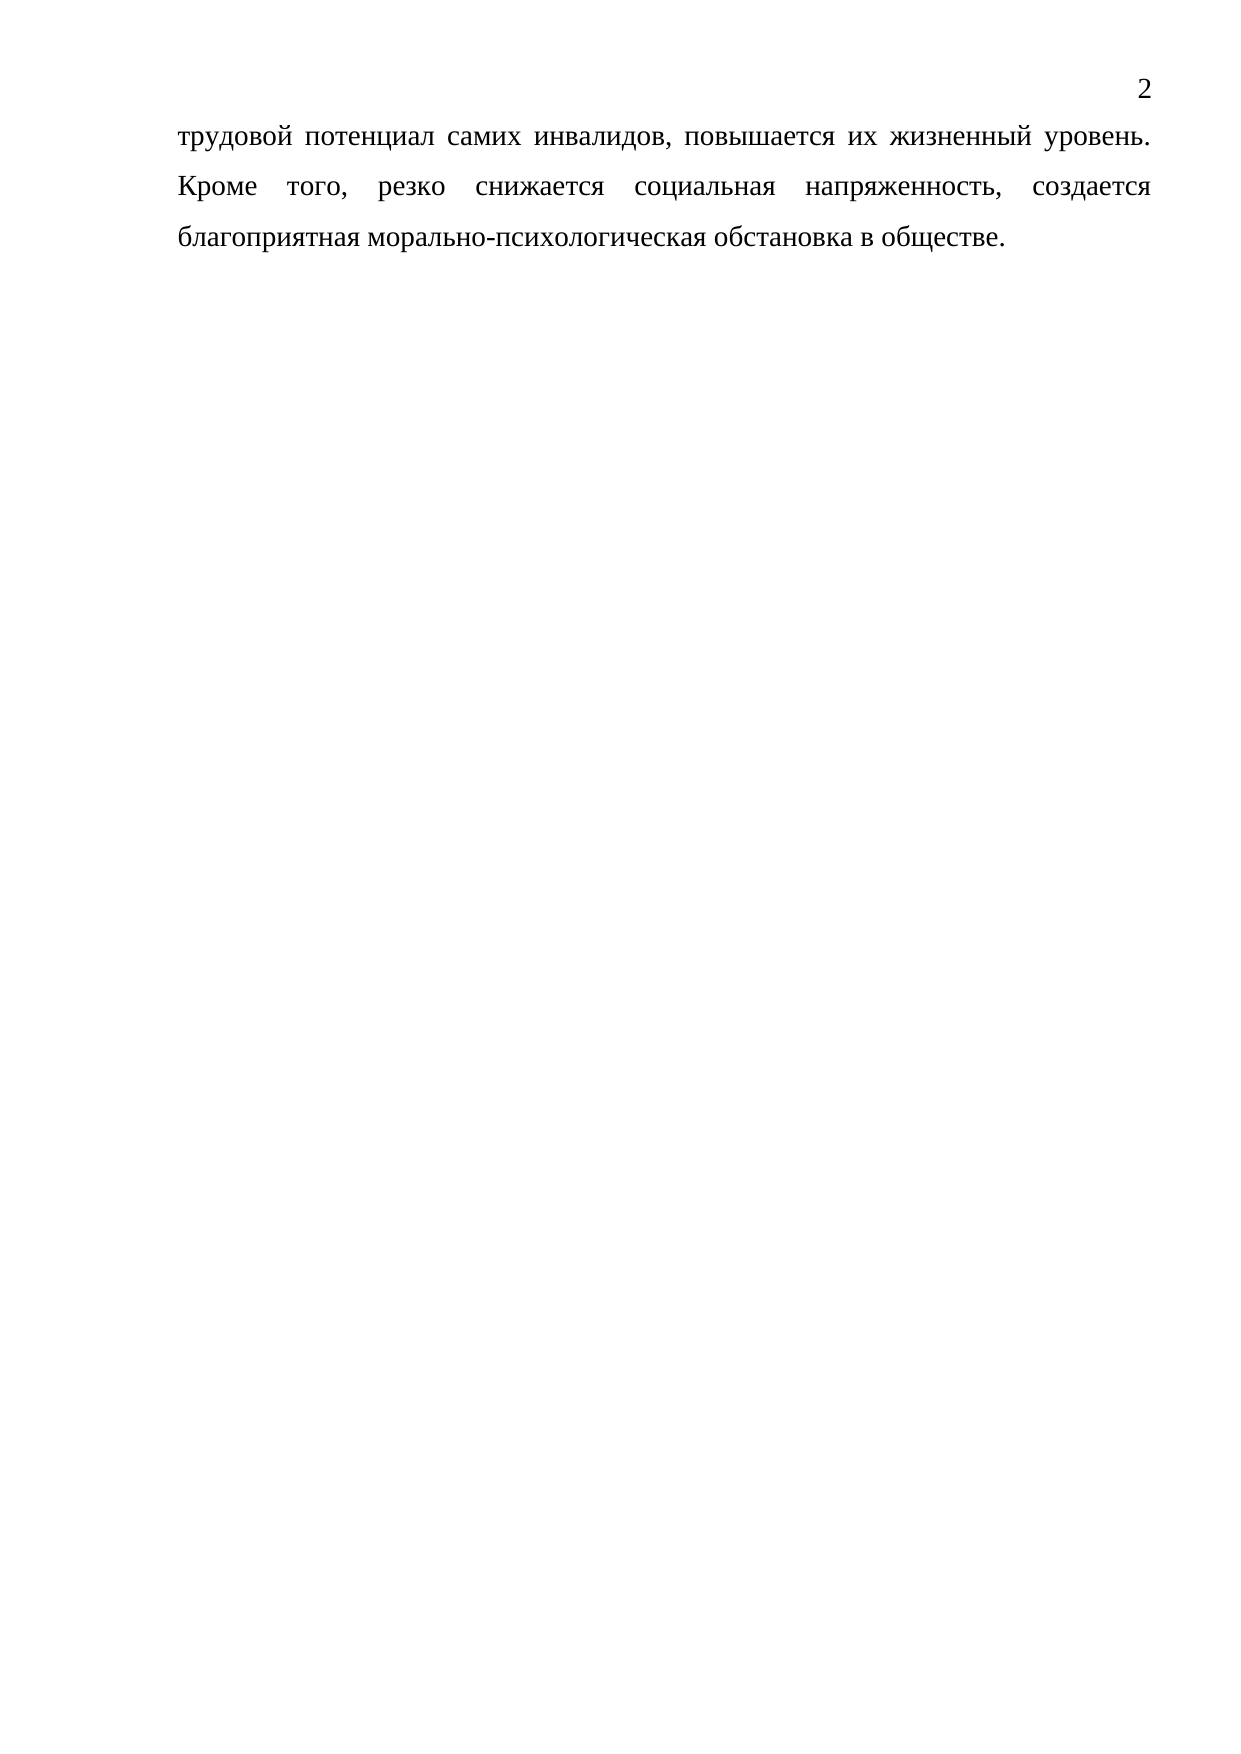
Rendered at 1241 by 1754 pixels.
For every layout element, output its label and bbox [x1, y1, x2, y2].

text [177, 118, 1152, 252]
